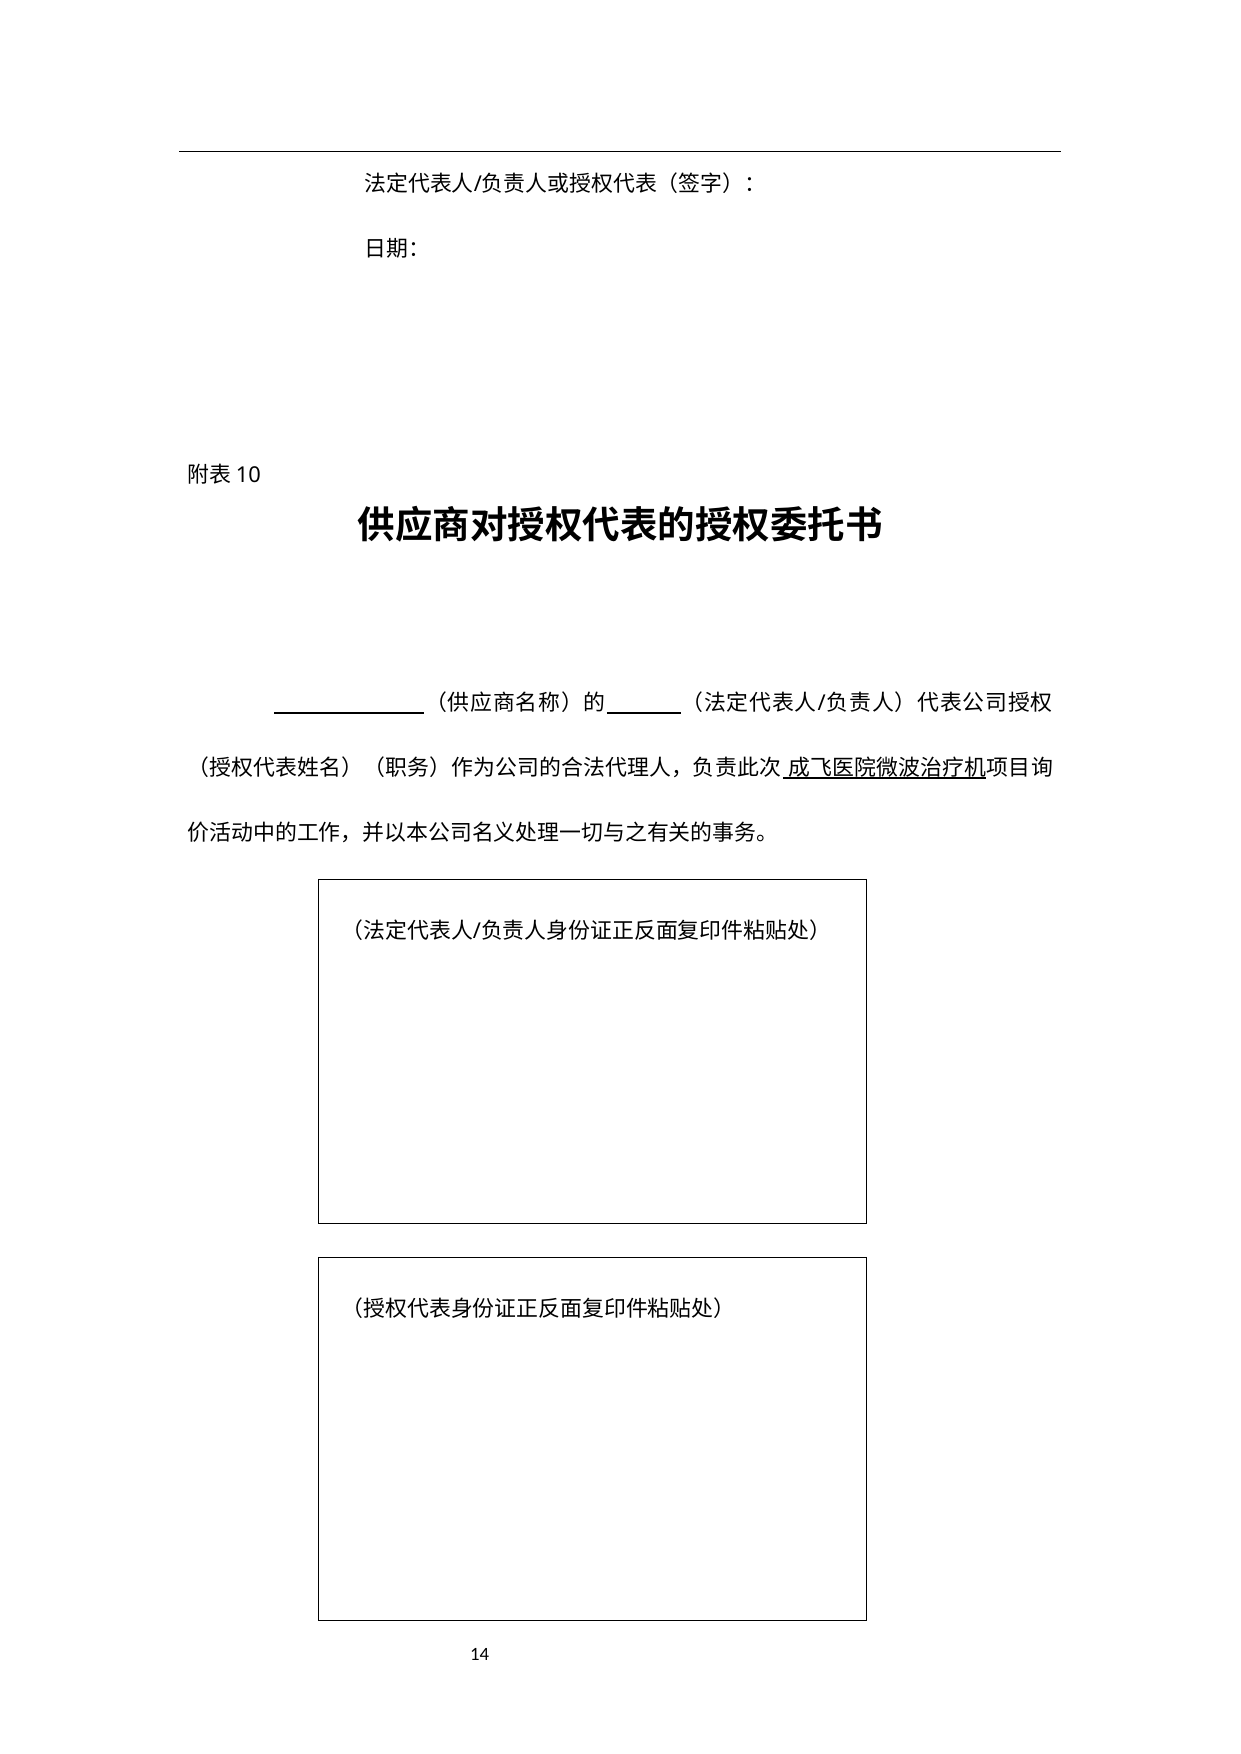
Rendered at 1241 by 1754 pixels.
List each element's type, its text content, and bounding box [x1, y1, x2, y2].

text （供应商名称）的 （法定代表人/负责人）代表公司授权 （授权代表姓名）（职务）作为公司的合法代理人，负责此次 成飞医院微波治疗机项目询价活动中的工作，并以本公司名义处理一切与之有关的事务。 [187, 684, 1053, 847]
table_header （授权代表身份证正反面复印件粘贴处） [319, 1258, 866, 1620]
text 附表10 [187, 457, 1053, 489]
table_header （法定代表人/负责人身份证正反面复印件粘贴处） [319, 880, 866, 1223]
text 日期： [187, 230, 1053, 263]
text 供应商对授权代表的授权委托书 [187, 489, 1053, 554]
text 法定代表人/负责人或授权代表（签字）： [187, 166, 1053, 198]
